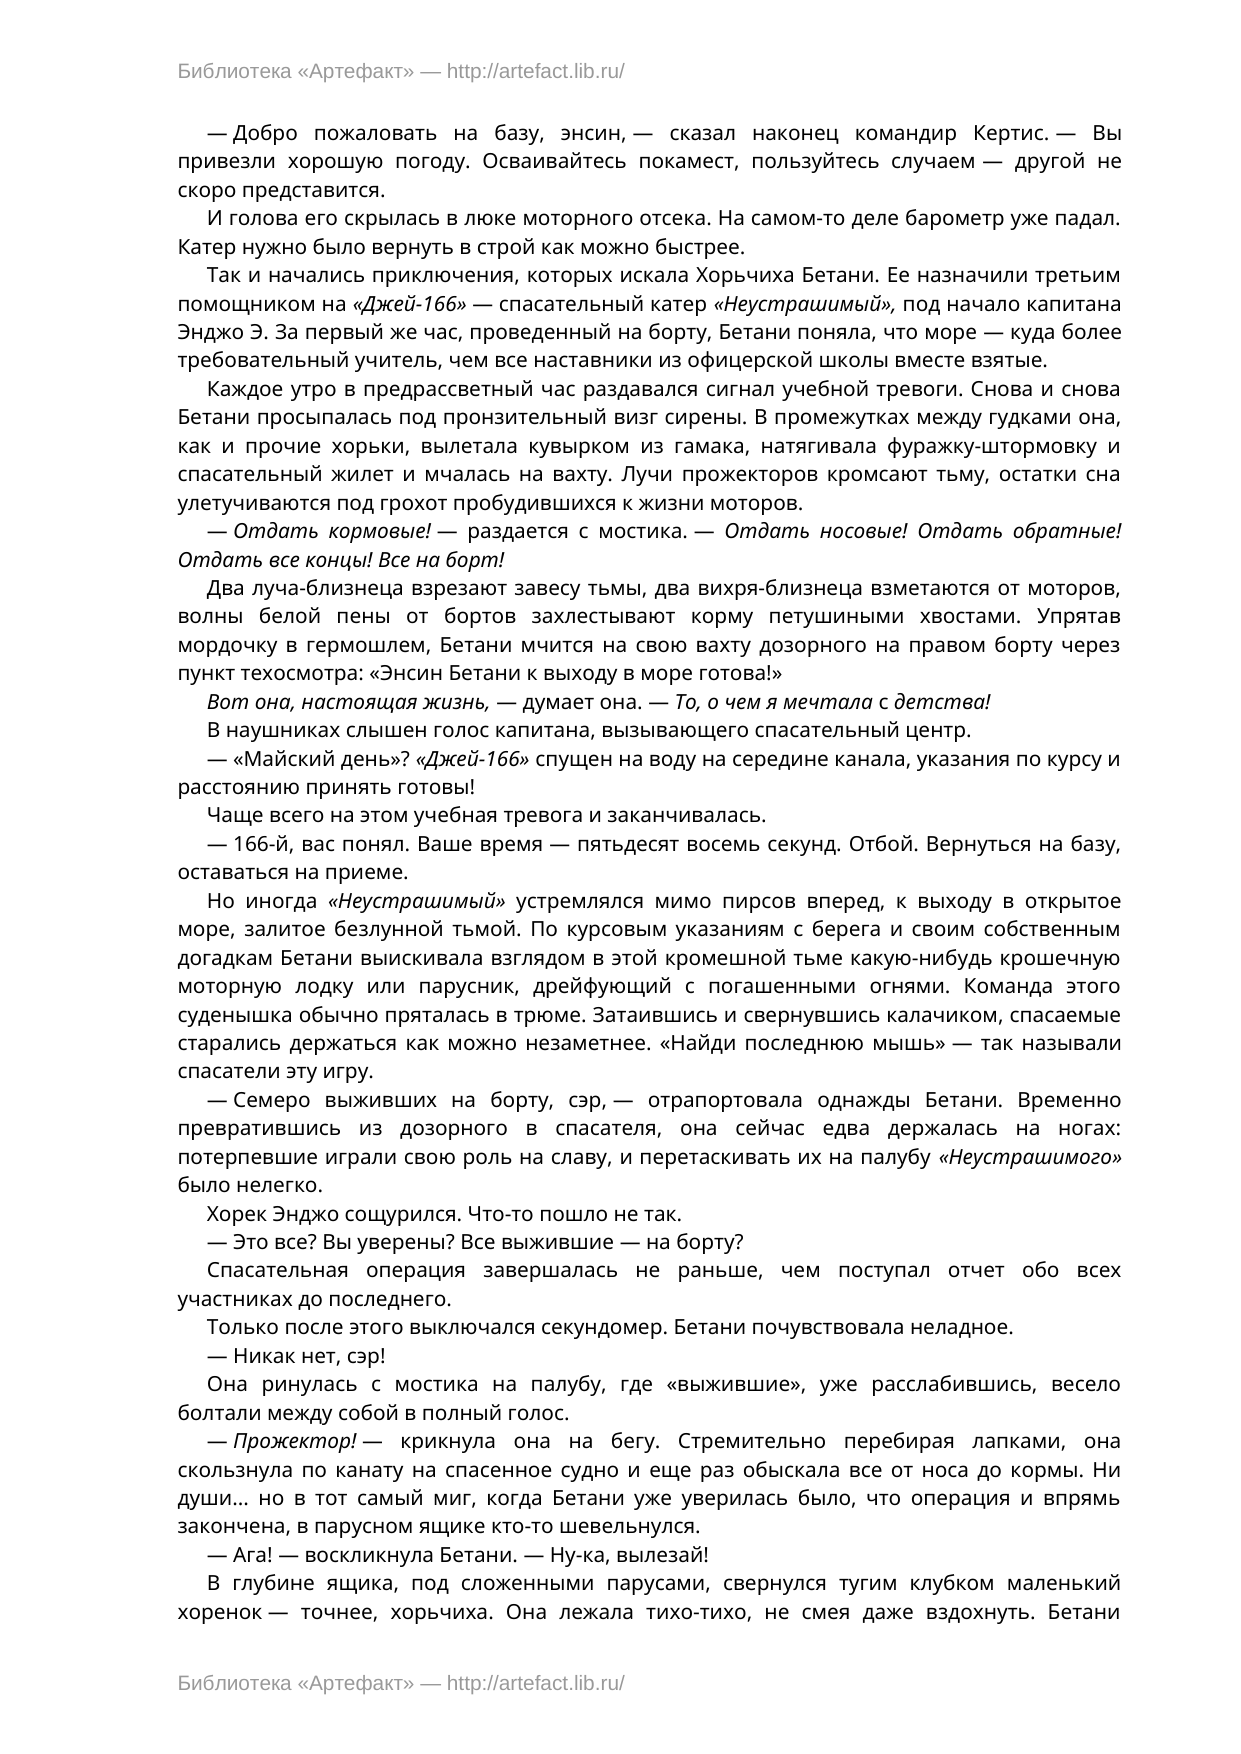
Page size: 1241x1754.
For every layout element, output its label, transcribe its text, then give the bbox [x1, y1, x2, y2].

text — 166-й, вас понял. Ваше время — пятьдесят восемь секунд. Отбой. Вернуться на базу, оставаться на приеме. [177, 829, 1122, 886]
text Каждое утро в предрассветный час раздавался сигнал учебной тревоги. Снова и снова Бетани просыпалась под пронзительный визг сирены. В промежутках между гудками она, как и прочие хорьки, вылетала кувырком из гамака, натягивала фуражку-штормовку и спасательный жилет и мчалась на вахту. Лучи прожекторов кромсают тьму, остатки сна улетучиваются под грохот пробудившихся к жизни моторов. [177, 374, 1122, 516]
text — Прожектор! — крикнула она на бегу. Стремительно перебирая лапками, она скользнула по канату на спасенное судно и еще раз обыскала все от носа до кормы. Ни души... но в тот самый миг, когда Бетани уже уверилась было, что операция и впрямь закончена, в парусном ящике кто-то шевельнулся. [177, 1426, 1122, 1540]
text — Это все? Вы уверены? Все выжившие — на борту? [177, 1227, 1122, 1256]
text Два луча-близнеца взрезают завесу тьмы, два вихря-близнеца взметаются от моторов, волны белой пены от бортов захлестывают корму петушиными хвостами. Упрятав мордочку в гермошлем, Бетани мчится на свою вахту дозорного на правом борту через пункт техосмотра: «Энсин Бетани к выходу в море готова!» [177, 573, 1122, 687]
text — Никак нет, сэр! [177, 1341, 1122, 1369]
text — Отдать кормовые! — раздается с мостика. — Отдать носовые! Отдать обратные! Отдать все концы! Все на борт! [177, 516, 1122, 573]
text Спасательная операция завершалась не раньше, чем поступал отчет обо всех участниках до последнего. [177, 1256, 1122, 1312]
text — Семеро выживших на борту, сэр, — отрапортовала однажды Бетани. Временно превратившись из дозорного в спасателя, она сейчас едва держалась на ногах: потерпевшие играли свою роль на славу, и перетаскивать их на палубу «Неустрашимого» было нелегко. [177, 1085, 1122, 1199]
text Чаще всего на этом учебная тревога и заканчивалась. [177, 801, 1122, 829]
text Вот она, настоящая жизнь, — думает она. — То, о чем я мечтала с детства! [177, 687, 1122, 715]
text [177, 1568, 1122, 1625]
text — «Майский день»? «Джей-166» спущен на воду на середине канала, указания по курсу и расстоянию принять готовы! [177, 744, 1122, 801]
text Но иногда «Неустрашимый» устремлялся мимо пирсов вперед, к выходу в открытое море, залитое безлунной тьмой. По курсовым указаниям с берега и своим собственным догадкам Бетани выискивала взглядом в этой кромешной тьме какую-нибудь крошечную моторную лодку или парусник, дрейфующий с погашенными огнями. Команда этого суденышка обычно пряталась в трюме. Затаившись и свернувшись калачиком, спасаемые старались держаться как можно незаметнее. «Найди последнюю мышь» — так называли спасатели эту игру. [177, 886, 1122, 1085]
text — Добро пожаловать на базу, энсин, — сказал наконец командир Кертис. — Вы привезли хорошую погоду. Осваивайтесь покамест, пользуйтесь случаем — другой не скоро представится. [177, 118, 1122, 203]
text И голова его скрылась в люке моторного отсека. На самом-то деле барометр уже падал. Катер нужно было вернуть в строй как можно быстрее. [177, 203, 1122, 260]
text — Ага! — воскликнула Бетани. — Ну-ка, вылезай! [177, 1540, 1122, 1568]
text Хорек Энджо сощурился. Что-то пошло не так. [177, 1199, 1122, 1227]
text В наушниках слышен голос капитана, вызывающего спасательный центр. [177, 715, 1122, 744]
text Она ринулась с мостика на палубу, где «выжившие», уже расслабившись, весело болтали между собой в полный голос. [177, 1369, 1122, 1426]
text Так и начались приключения, которых искала Хорьчиха Бетани. Ее назначили третьим помощником на «Джей-166» — спасательный катер «Неустрашимый», под начало капитана Энджо Э. За первый же час, проведенный на борту, Бетани поняла, что море — куда более требовательный учитель, чем все наставники из офицерской школы вместе взятые. [177, 260, 1122, 374]
text Только после этого выключался секундомер. Бетани почувствовала неладное. [177, 1312, 1122, 1341]
